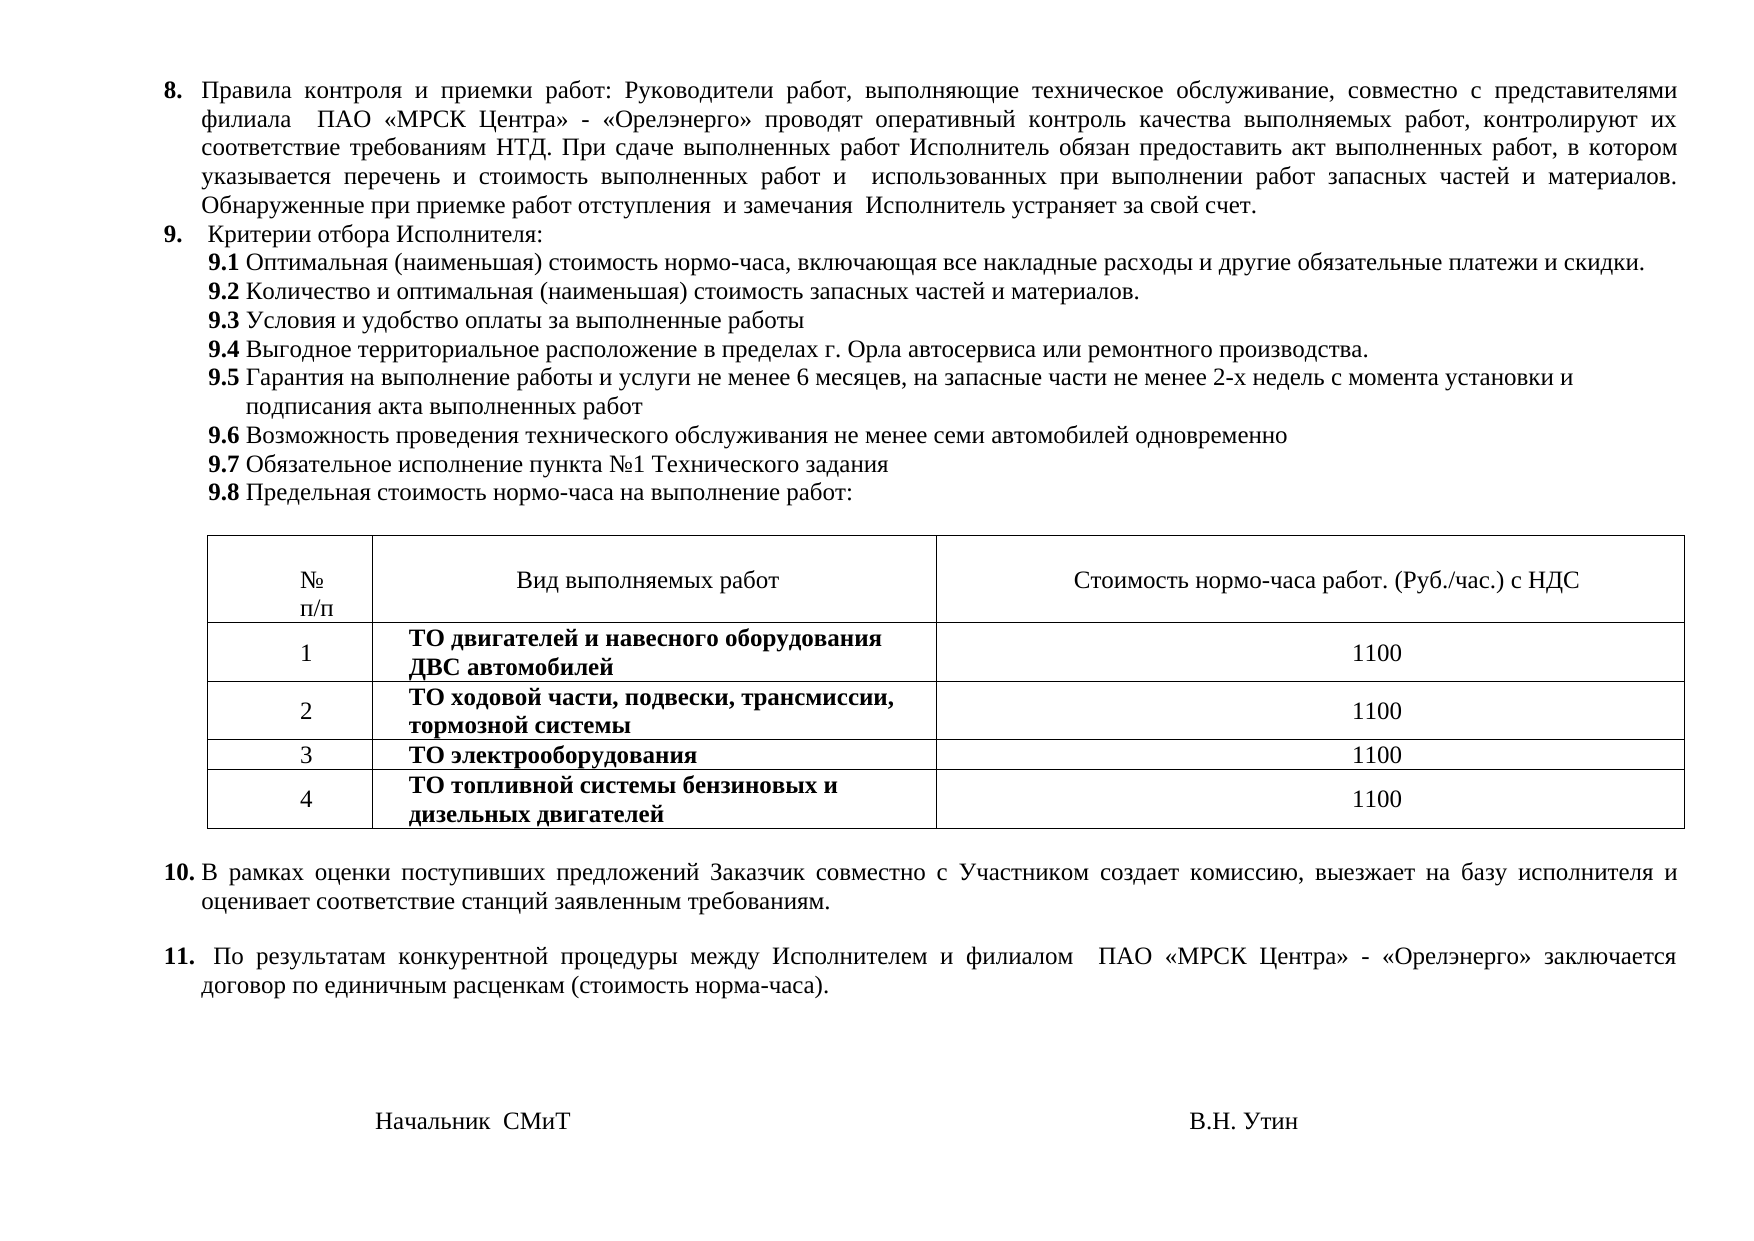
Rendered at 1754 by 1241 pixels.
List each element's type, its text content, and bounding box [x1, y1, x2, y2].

table_cell ТО топливной системы бензиновых и дизельных двигателей [373, 770, 936, 828]
table_cell 3 [208, 740, 372, 769]
text Начальник СМиТ В.Н. Утин [75, 1106, 1679, 1135]
list Гарантия на выполнение работы и услуги не менее 6 месяцев, на запасные части не менее 2-х недель с момента установки и подписания акта выполненных работ [208, 362, 1679, 420]
list Условия и удобство оплаты за выполненные работы [208, 305, 1679, 334]
list Правила контроля и приемки работ: Руководители работ, выполняющие техническое обслуживание, совместно с представителями филиала ПАО «МРСК Центра» - «Орелэнерго» проводят оперативный контроль качества выполняемых работ, контролируют их соответствие требованиям НТД. При сдаче выполненных работ Исполнитель обязан предоставить акт выполненных работ, в котором указывается перечень и стоимость выполненных работ и использованных при выполнении работ запасных частей и материалов. Обнаруженные при приемке работ отступления и замечания Исполнитель устраняет за свой счет. [164, 75, 1679, 219]
table_cell 1100 [937, 682, 1684, 739]
table_cell ТО двигателей и навесного оборудования ДВС автомобилей [373, 623, 936, 681]
list Выгодное территориальное расположение в пределах г. Орла автосервиса или ремонтного производства. [208, 334, 1679, 362]
table_cell 1100 [937, 623, 1684, 681]
table_cell 4 [208, 770, 372, 828]
list В рамках оценки поступивших предложений Заказчик совместно с Участником создает комиссию, выезжает на базу исполнителя и оценивает соответствие станций заявленным требованиям. [164, 857, 1679, 915]
list Количество и оптимальная (наименьшая) стоимость запасных частей и материалов. [208, 276, 1679, 305]
list Предельная стоимость нормо-часа на выполнение работ: [208, 477, 1679, 506]
table_cell ТО ходовой части, подвески, трансмиссии, тормозной системы [373, 682, 936, 739]
table_header Стоимость нормо-часа работ. (Руб./час.) с НДС [937, 536, 1684, 622]
list Обязательное исполнение пункта №1 Технического задания [208, 449, 1679, 477]
table_cell 1100 [937, 770, 1684, 828]
table_header № п/п [208, 536, 372, 622]
table_cell 1 [208, 623, 372, 681]
list Возможность проведения технического обслуживания не менее семи автомобилей одновременно [208, 420, 1679, 449]
list Оптимальная (наименьшая) стоимость нормо-часа, включающая все накладные расходы и другие обязательные платежи и скидки. [208, 247, 1679, 276]
table_cell 2 [208, 682, 372, 739]
table_cell 1100 [937, 740, 1684, 769]
table_cell ТО электрооборудования [373, 740, 936, 769]
table_header Вид выполняемых работ [373, 536, 936, 622]
list Критерии отбора Исполнителя: [164, 219, 1679, 247]
list По результатам конкурентной процедуры между Исполнителем и филиалом ПАО «МРСК Центра» - «Орелэнерго» заключается договор по единичным расценкам (стоимость норма-часа). [164, 941, 1679, 999]
